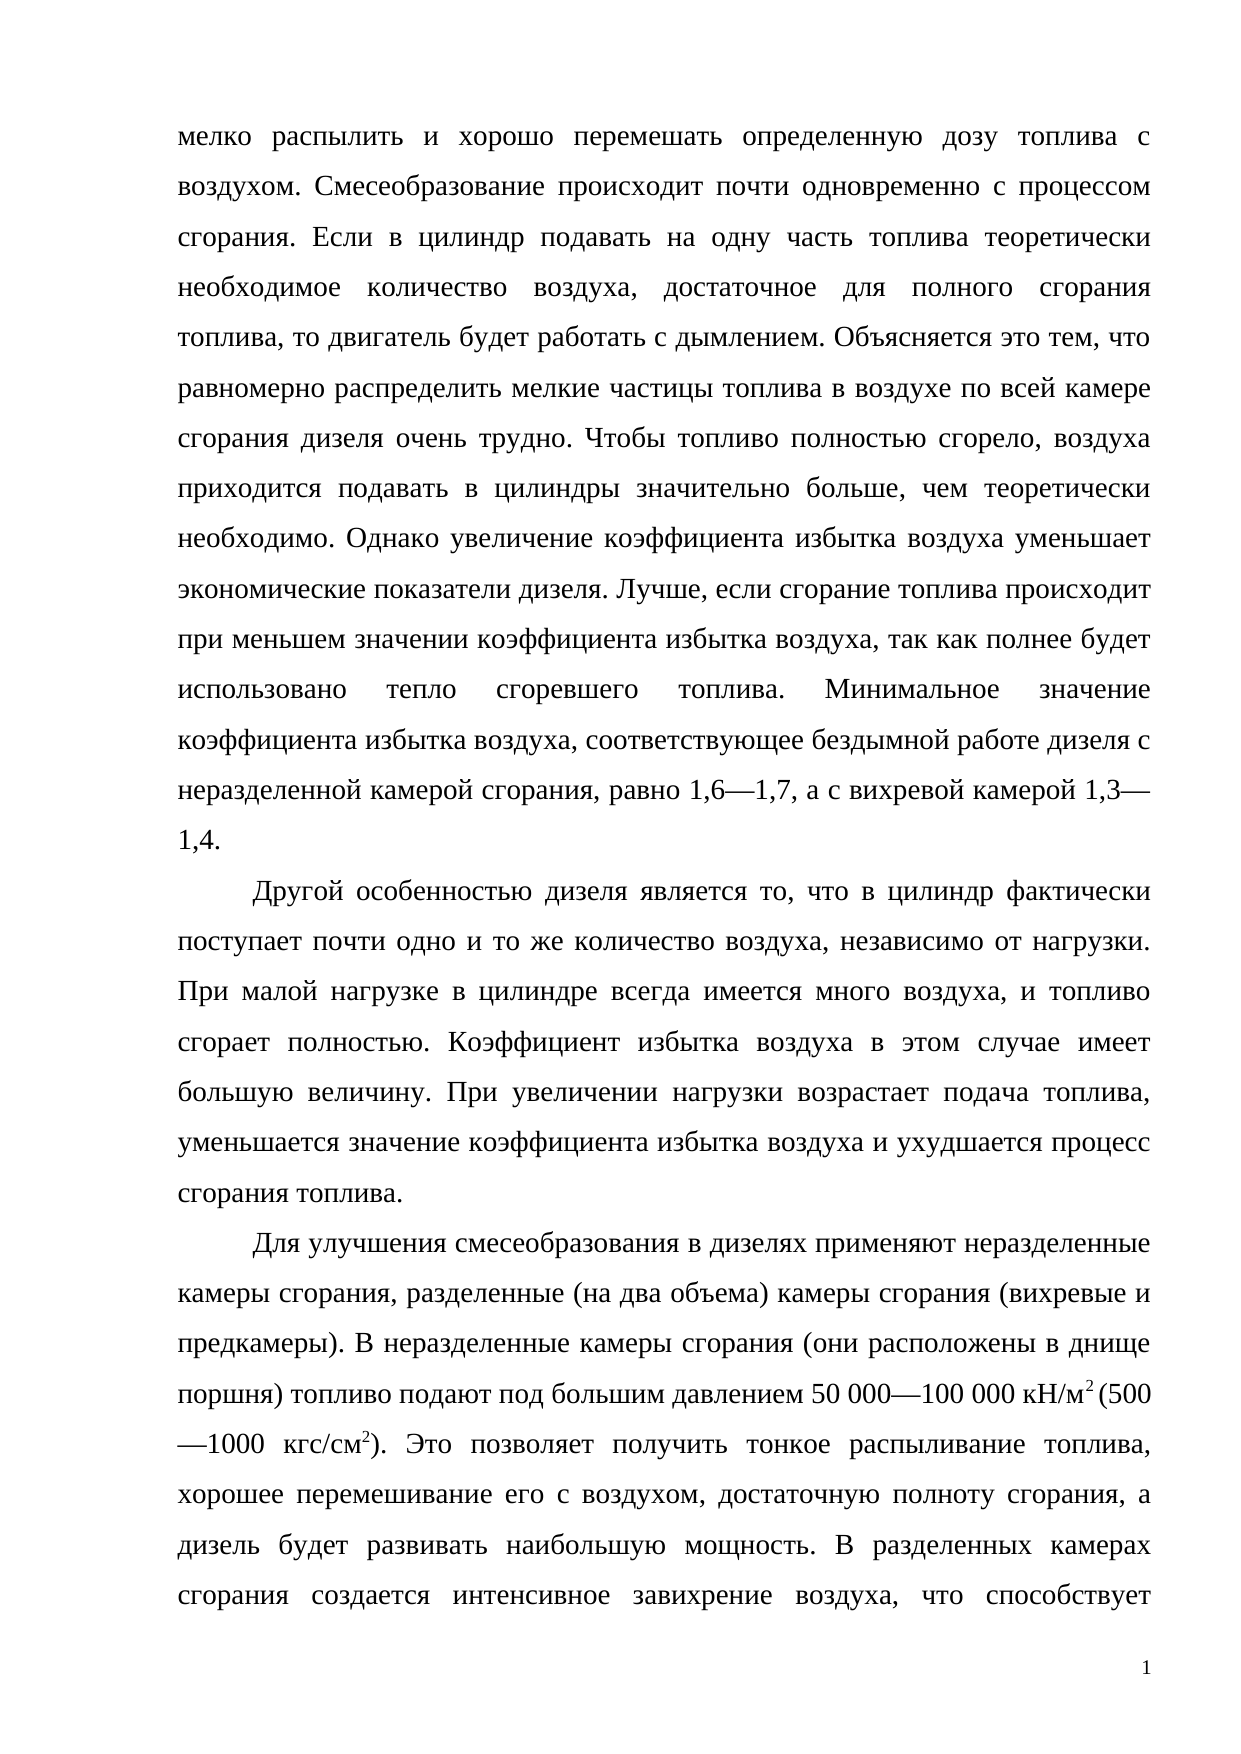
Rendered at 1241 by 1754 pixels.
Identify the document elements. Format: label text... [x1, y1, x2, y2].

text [177, 1225, 1152, 1611]
text Другой особенностью дизеля является то, что в цилиндр фактически поступает почти одно и то же количество воздуха, независимо от нагрузки. При малой нагрузке в цилиндре всегда имеется много воздуха, и топливо сгорает полностью. Коэффициент избытка воздуха в этом случае имеет большую величину. При увеличении нагрузки возрастает подача топлива, уменьшается значение коэффициента избытка воздуха и ухудшается процесс сгорания топлива. [177, 873, 1152, 1208]
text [177, 118, 1152, 856]
